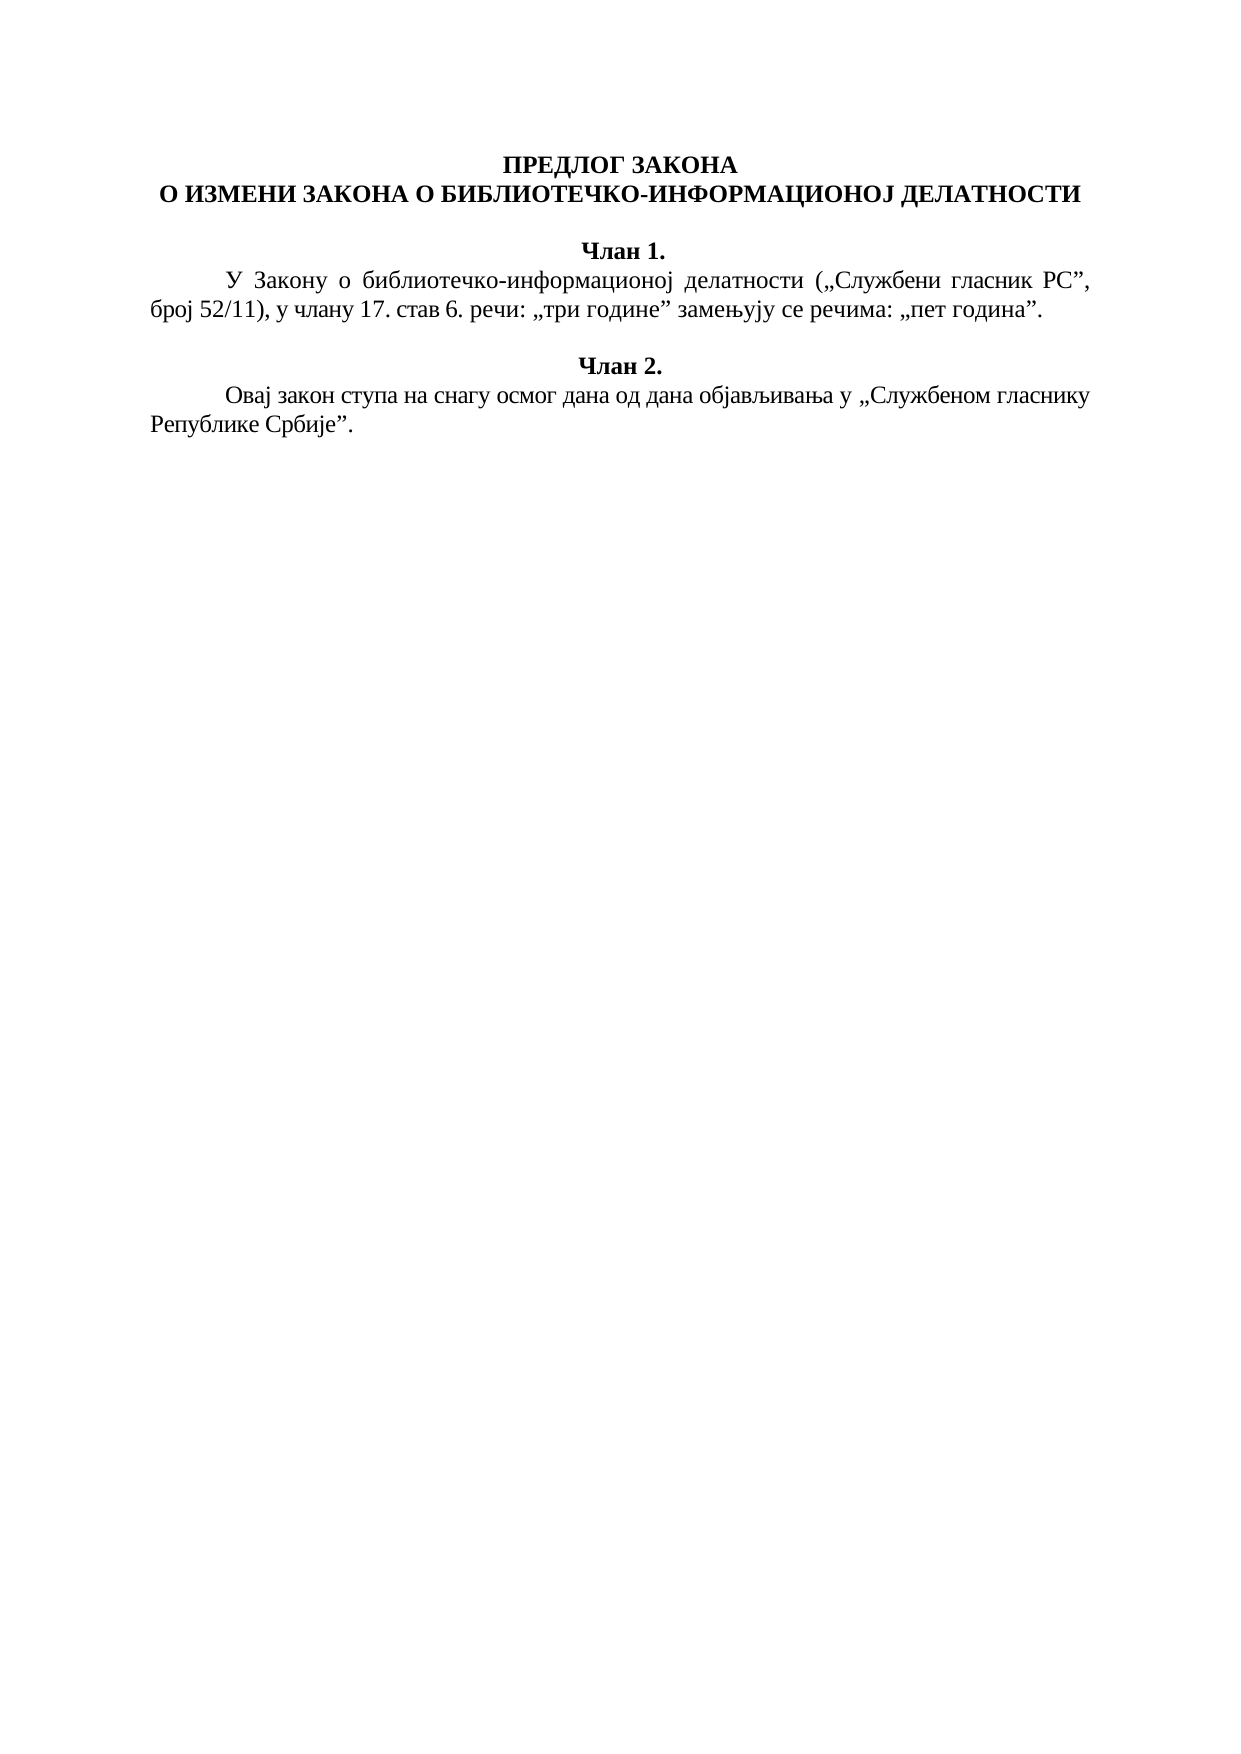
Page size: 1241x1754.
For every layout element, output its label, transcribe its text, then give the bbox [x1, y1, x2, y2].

text Члан 1. [150, 236, 1090, 265]
text Овај закон ступа на снагу осмог дана од дана објављивања у „Службеном гласнику Републике Србије”. [150, 380, 1090, 437]
text ПРЕДЛОГ ЗАКОНА [150, 150, 1090, 179]
text О ИЗМЕНИ ЗАКОНА О БИБЛИОТЕЧКО-ИНФОРМАЦИОНОЈ ДЕЛАТНОСТИ [150, 179, 1090, 207]
text Члан 2. [150, 351, 1090, 380]
text У Закону о библиотечко-информационој делатности („Службени гласник РС”, број 52/11), у члану 17. став 6. речи: „три године” замењују се речима: „пет година”. [150, 265, 1090, 322]
